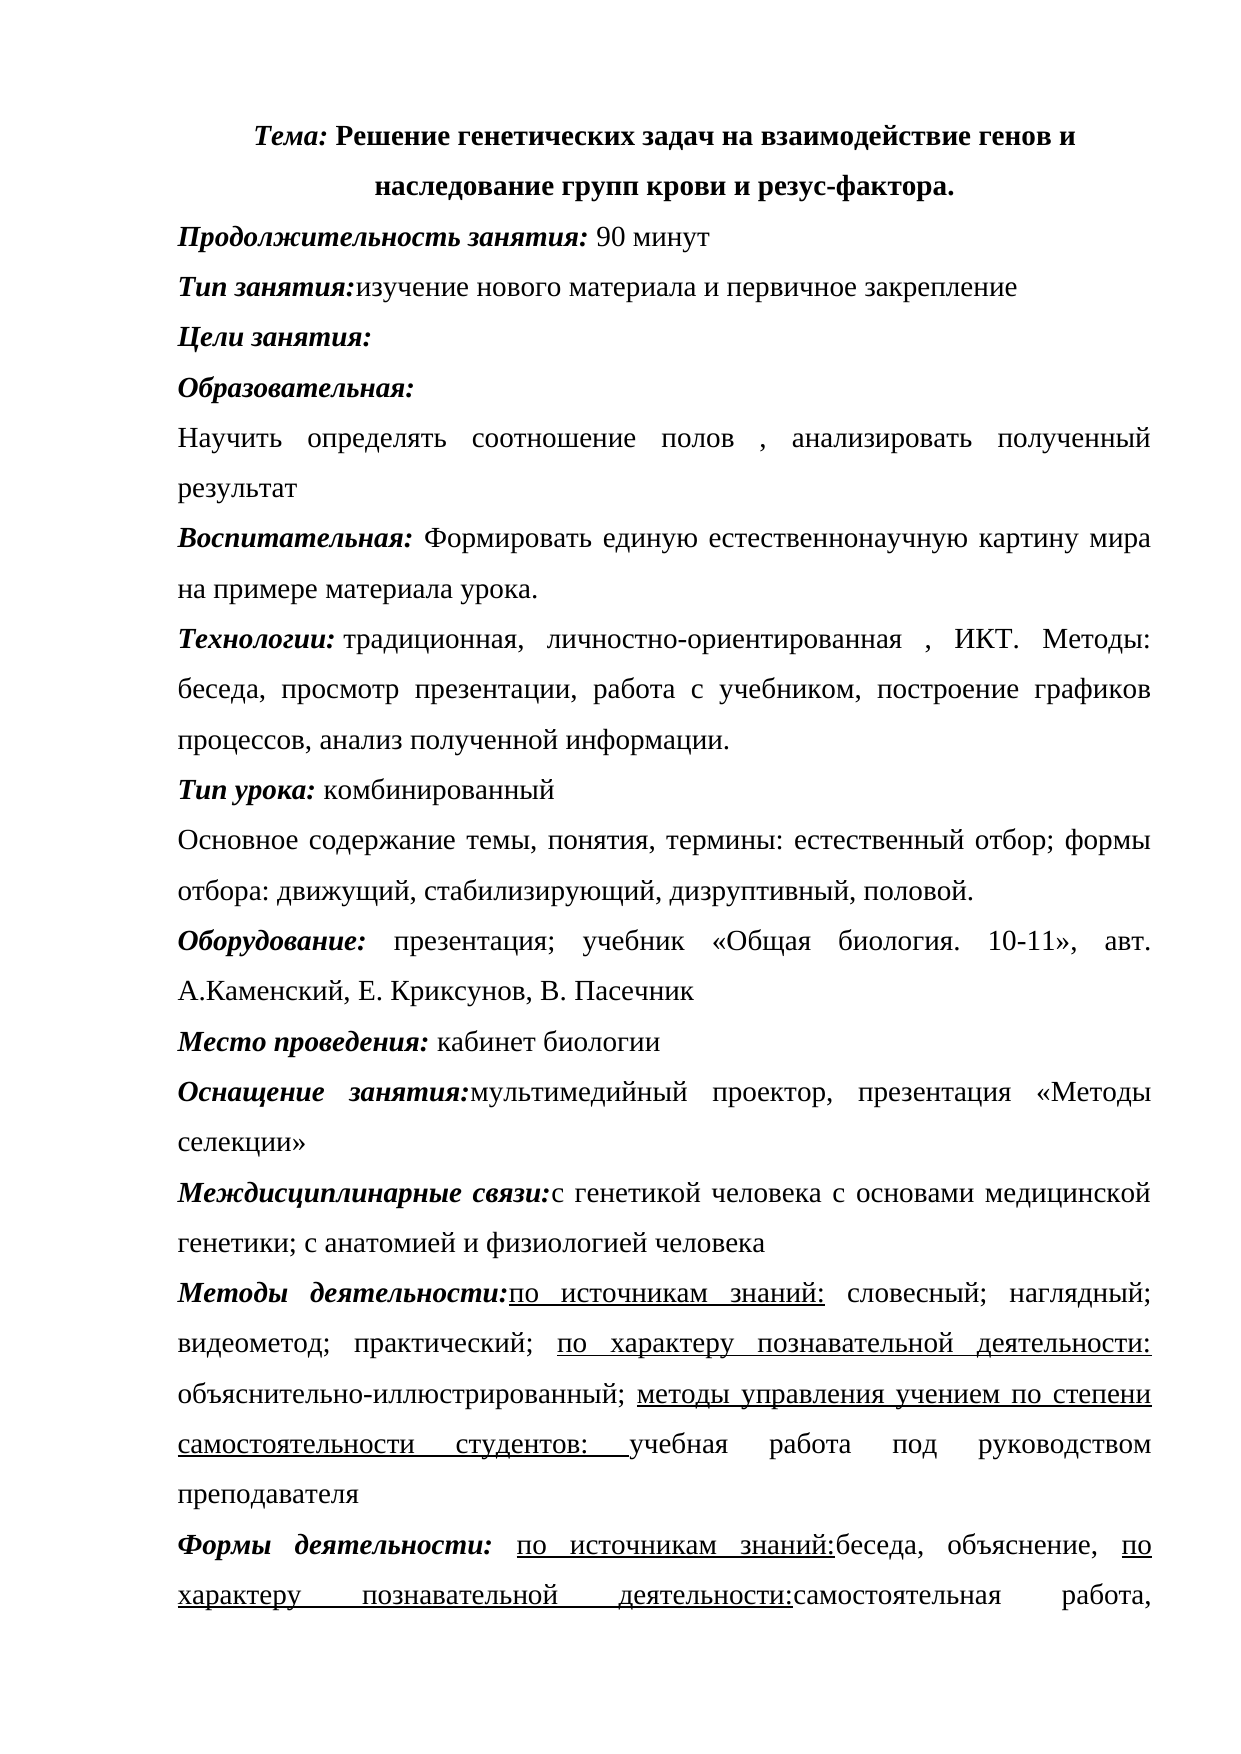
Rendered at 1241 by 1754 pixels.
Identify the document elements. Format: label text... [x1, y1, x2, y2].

text Технологии: традиционная, личностно-ориентированная , ИКТ. Методы: беседа, просмотр презентации, работа с учебником, построение графиков процессов, анализ полученной информации. [177, 621, 1152, 755]
text Воспитательная: Формировать единую естественнонаучную картину мира на примере материала урока. [177, 521, 1152, 604]
text Методы деятельности:по источникам знаний: словесный; наглядный; видеометод; практический; по характеру познавательной деятельности: объяснительно-иллюстрированный; методы управления учением по степени самостоятельности студентов: учебная работа под руководством преподавателя [177, 1275, 1152, 1510]
text Оборудование: презентация; учебник «Общая биология. 10-11», авт. А.Каменский, Е. Криксунов, В. Пасечник [177, 923, 1152, 1007]
text Междисциплинарные связи:с генетикой человека с основами медицинской генетики; с анатомией и физиологией человека [177, 1175, 1152, 1258]
text Цели занятия: [177, 319, 1152, 353]
text Оснащение занятия:мультимедийный проектор, презентация «Методы селекции» [177, 1074, 1152, 1158]
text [177, 1527, 1152, 1611]
text Тема: Решение генетических задач на взаимодействие генов и наследование групп крови и резус-фактора. [177, 118, 1152, 202]
text Научить определять соотношение полов , анализировать полученный результат [177, 420, 1152, 504]
text Место проведения: кабинет биологии [177, 1024, 1152, 1057]
text Тип урока: комбинированный [177, 772, 1152, 806]
text Продолжительность занятия: 90 минут [177, 219, 1152, 252]
text Тип занятия:изучение нового материала и первичное закрепление [177, 269, 1152, 303]
text Основное содержание темы, понятия, термины: естественный отбор; формы отбора: движущий, стабилизирующий, дизруптивный, половой. [177, 822, 1152, 906]
text Образовательная: [177, 370, 1152, 403]
